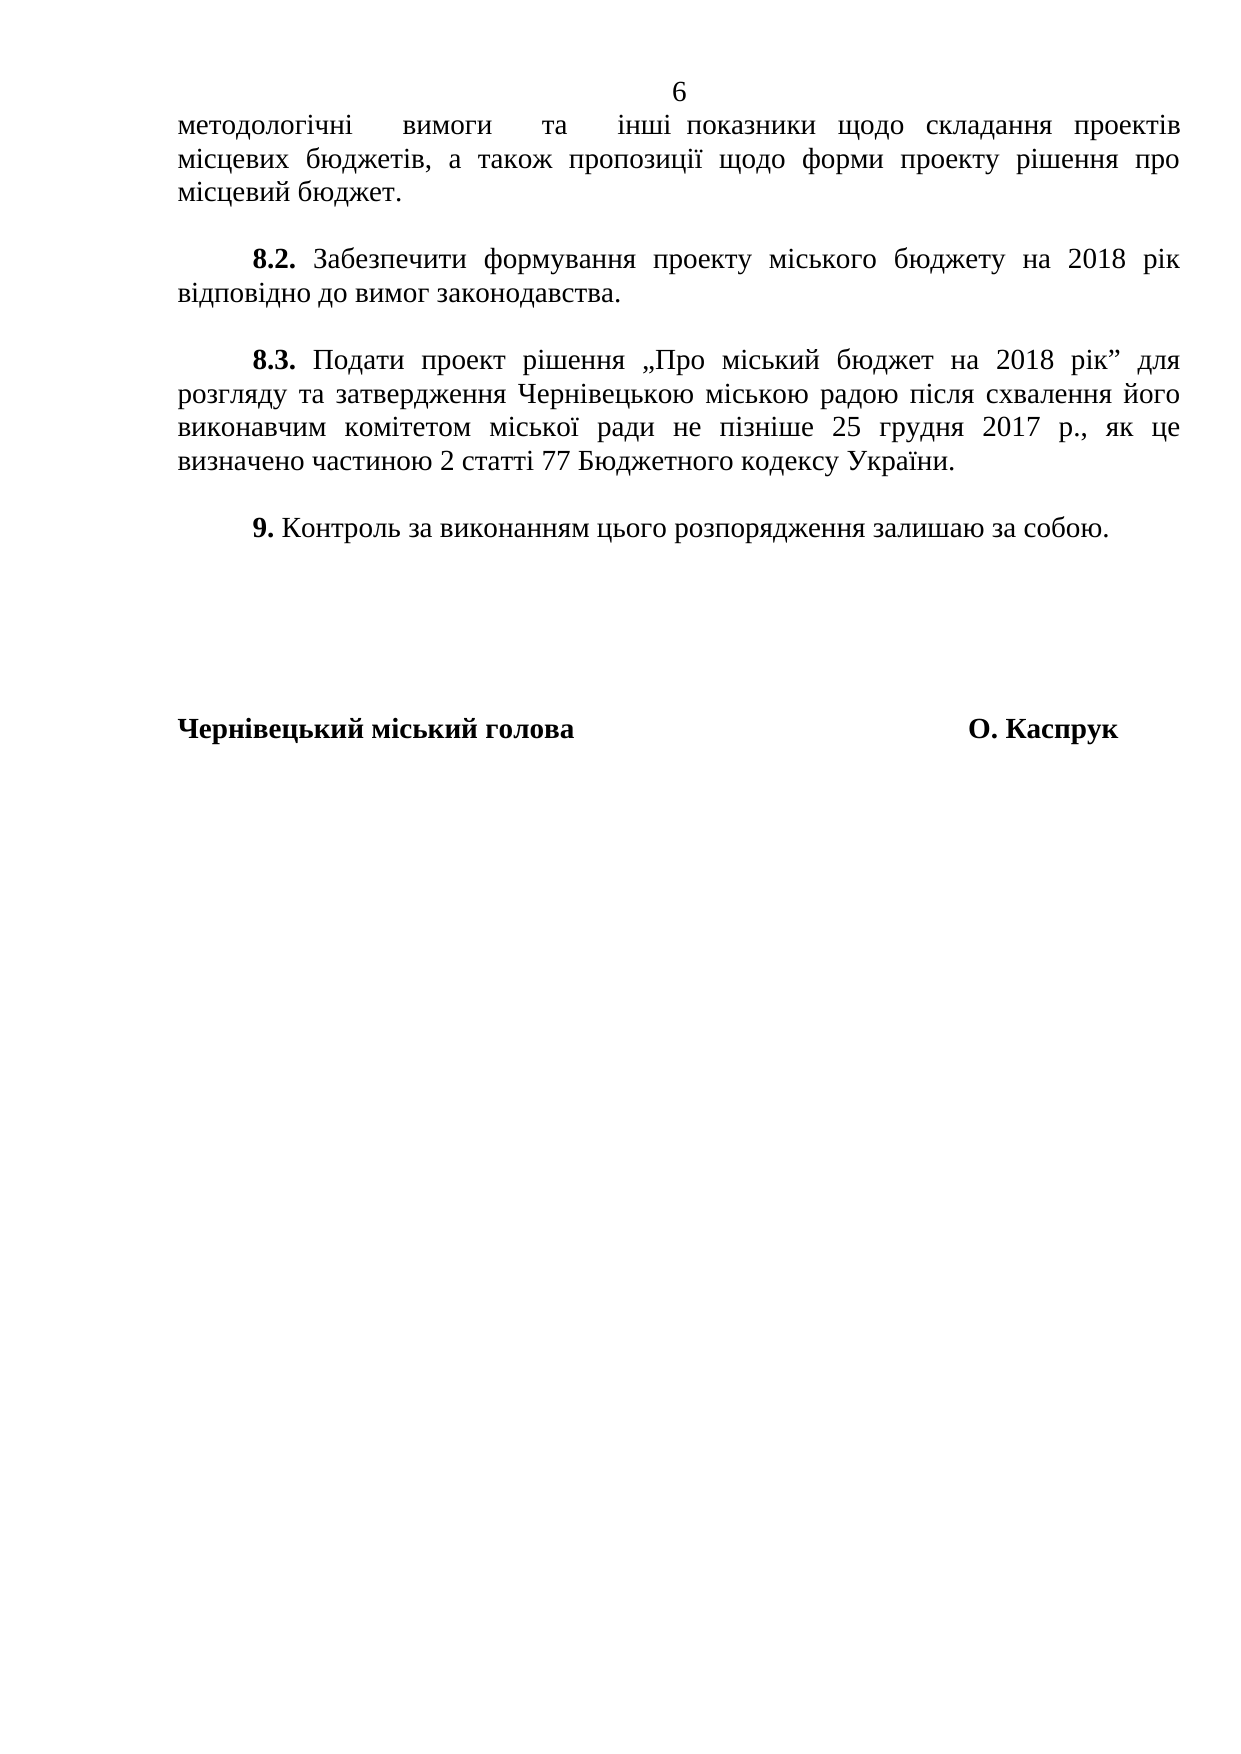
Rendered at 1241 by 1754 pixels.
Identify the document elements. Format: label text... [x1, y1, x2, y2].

text 8.3. Подати проект рішення „Про міський бюджет на 2018 рік” для розгляду та затвердження Чернівецькою міською радою після схвалення його виконавчим комітетом міської ради не пізніше 25 грудня 2017 р., як це визначено частиною 2 статті 77 Бюджетного кодексу України. [177, 342, 1181, 476]
text 9. Контроль за виконанням цього розпорядження залишаю за собою. [177, 510, 1181, 543]
text 8.2. Забезпечити формування проекту міського бюджету на 2018 рік відповідно до вимог законодавства. [177, 242, 1181, 309]
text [177, 107, 1181, 208]
subtitle Чернівецький міський голова О. Каспрук [177, 711, 1181, 745]
